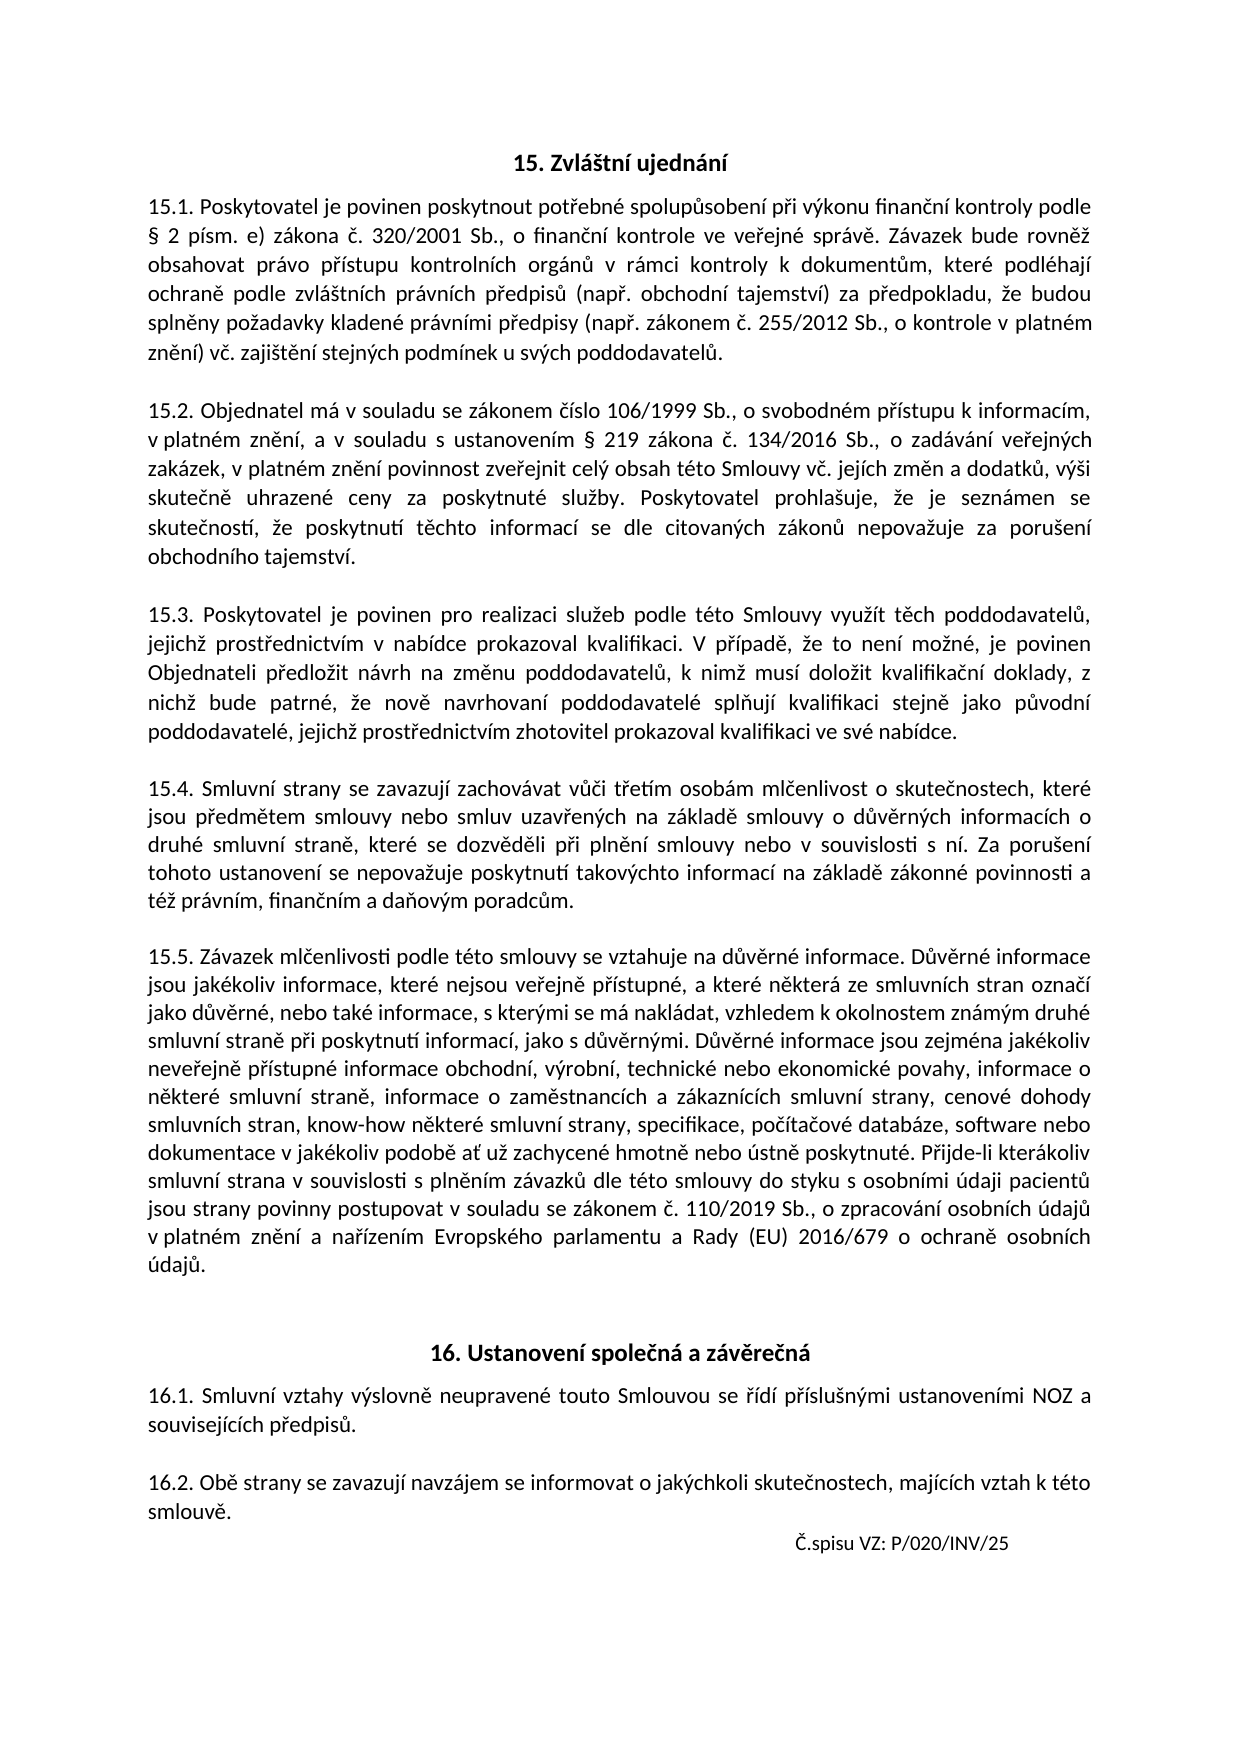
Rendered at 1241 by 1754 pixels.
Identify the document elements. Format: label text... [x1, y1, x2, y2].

text 16.2. Obě strany se zavazují navzájem se informovat o jakýchkoli skutečnostech, majících vztah k této smlouvě. [148, 1467, 1093, 1526]
text 15.5. Závazek mlčenlivosti podle této smlouvy se vztahuje na důvěrné informace. Důvěrné informace jsou jakékoliv informace, které nejsou veřejně přístupné, a které některá ze smluvních stran označí jako důvěrné, nebo také informace, s kterými se má nakládat, vzhledem k okolnostem známým druhé smluvní straně při poskytnutí informací, jako s důvěrnými. Důvěrné informace jsou zejména jakékoliv neveřejně přístupné informace obchodní, výrobní, technické nebo ekonomické povahy, informace o některé smluvní straně, informace o zaměstnancích a zákaznících smluvní strany, cenové dohody smluvních stran, know-how některé smluvní strany, specifikace, počítačové databáze, software nebo dokumentace v jakékoliv podobě ať už zachycené hmotně nebo ústně poskytnuté. Přijde-li kterákoliv smluvní strana v souvislosti s plněním závazků dle této smlouvy do styku s osobními údaji pacientů jsou strany povinny postupovat v souladu se zákonem č. 110/2019 Sb., o zpracování osobních údajů v platném znění a nařízením Evropského parlamentu a Rady (EU) 2016/679 o ochraně osobních údajů. [148, 942, 1093, 1278]
text 16.1. Smluvní vztahy výslovně neupravené touto Smlouvou se řídí příslušnými ustanoveními NOZ a souvisejících předpisů. [148, 1380, 1093, 1438]
text 15.3. Poskytovatel je povinen pro realizaci služeb podle této Smlouvy využít těch poddodavatelů, jejichž prostřednictvím v nabídce prokazoval kvalifikaci. V případě, že to není možné, je povinen Objednateli předložit návrh na změnu poddodavatelů, k nimž musí doložit kvalifikační doklady, z nichž bude patrné, že nově navrhovaní poddodavatelé splňují kvalifikaci stejně jako původní poddodavatelé, jejichž prostřednictvím zhotovitel prokazoval kvalifikaci ve své nabídce. [148, 599, 1093, 745]
text 15.4. Smluvní strany se zavazují zachovávat vůči třetím osobám mlčenlivost o skutečnostech, které jsou předmětem smlouvy nebo smluv uzavřených na základě smlouvy o důvěrných informacích o druhé smluvní straně, které se dozvěděli při plnění smlouvy nebo v souvislosti s ní. Za porušení tohoto ustanovení se nepovažuje poskytnutí takovýchto informací na základě zákonné povinnosti a též právním, finančním a daňovým poradcům. [148, 774, 1093, 914]
text 15.1. Poskytovatel je povinen poskytnout potřebné spolupůsobení při výkonu finanční kontroly podle § 2 písm. e) zákona č. 320/2001 Sb., o finanční kontrole ve veřejné správě. Závazek bude rovněž obsahovat právo přístupu kontrolních orgánů v rámci kontroly k dokumentům, které podléhají ochraně podle zvláštních právních předpisů (např. obchodní tajemství) za předpokladu, že budou splněny požadavky kladené právními předpisy (např. zákonem č. 255/2012 Sb., o kontrole v platném znění) vč. zajištění stejných podmínek u svých poddodavatelů. [148, 191, 1093, 366]
text 16. Ustanovení společná a závěrečná [148, 1337, 1093, 1367]
text 15.2. Objednatel má v souladu se zákonem číslo 106/1999 Sb., o svobodném přístupu k informacím, v platném znění, a v souladu s ustanovením § 219 zákona č. 134/2016 Sb., o zadávání veřejných zakázek, v platném znění povinnost zveřejnit celý obsah této Smlouvy vč. jejích změn a dodatků, výši skutečně uhrazené ceny za poskytnuté služby. Poskytovatel prohlašuje, že je seznámen se skutečností, že poskytnutí těchto informací se dle citovaných zákonů nepovažuje za porušení obchodního tajemství. [148, 395, 1093, 570]
text 15. Zvláštní ujednání [148, 148, 1093, 178]
